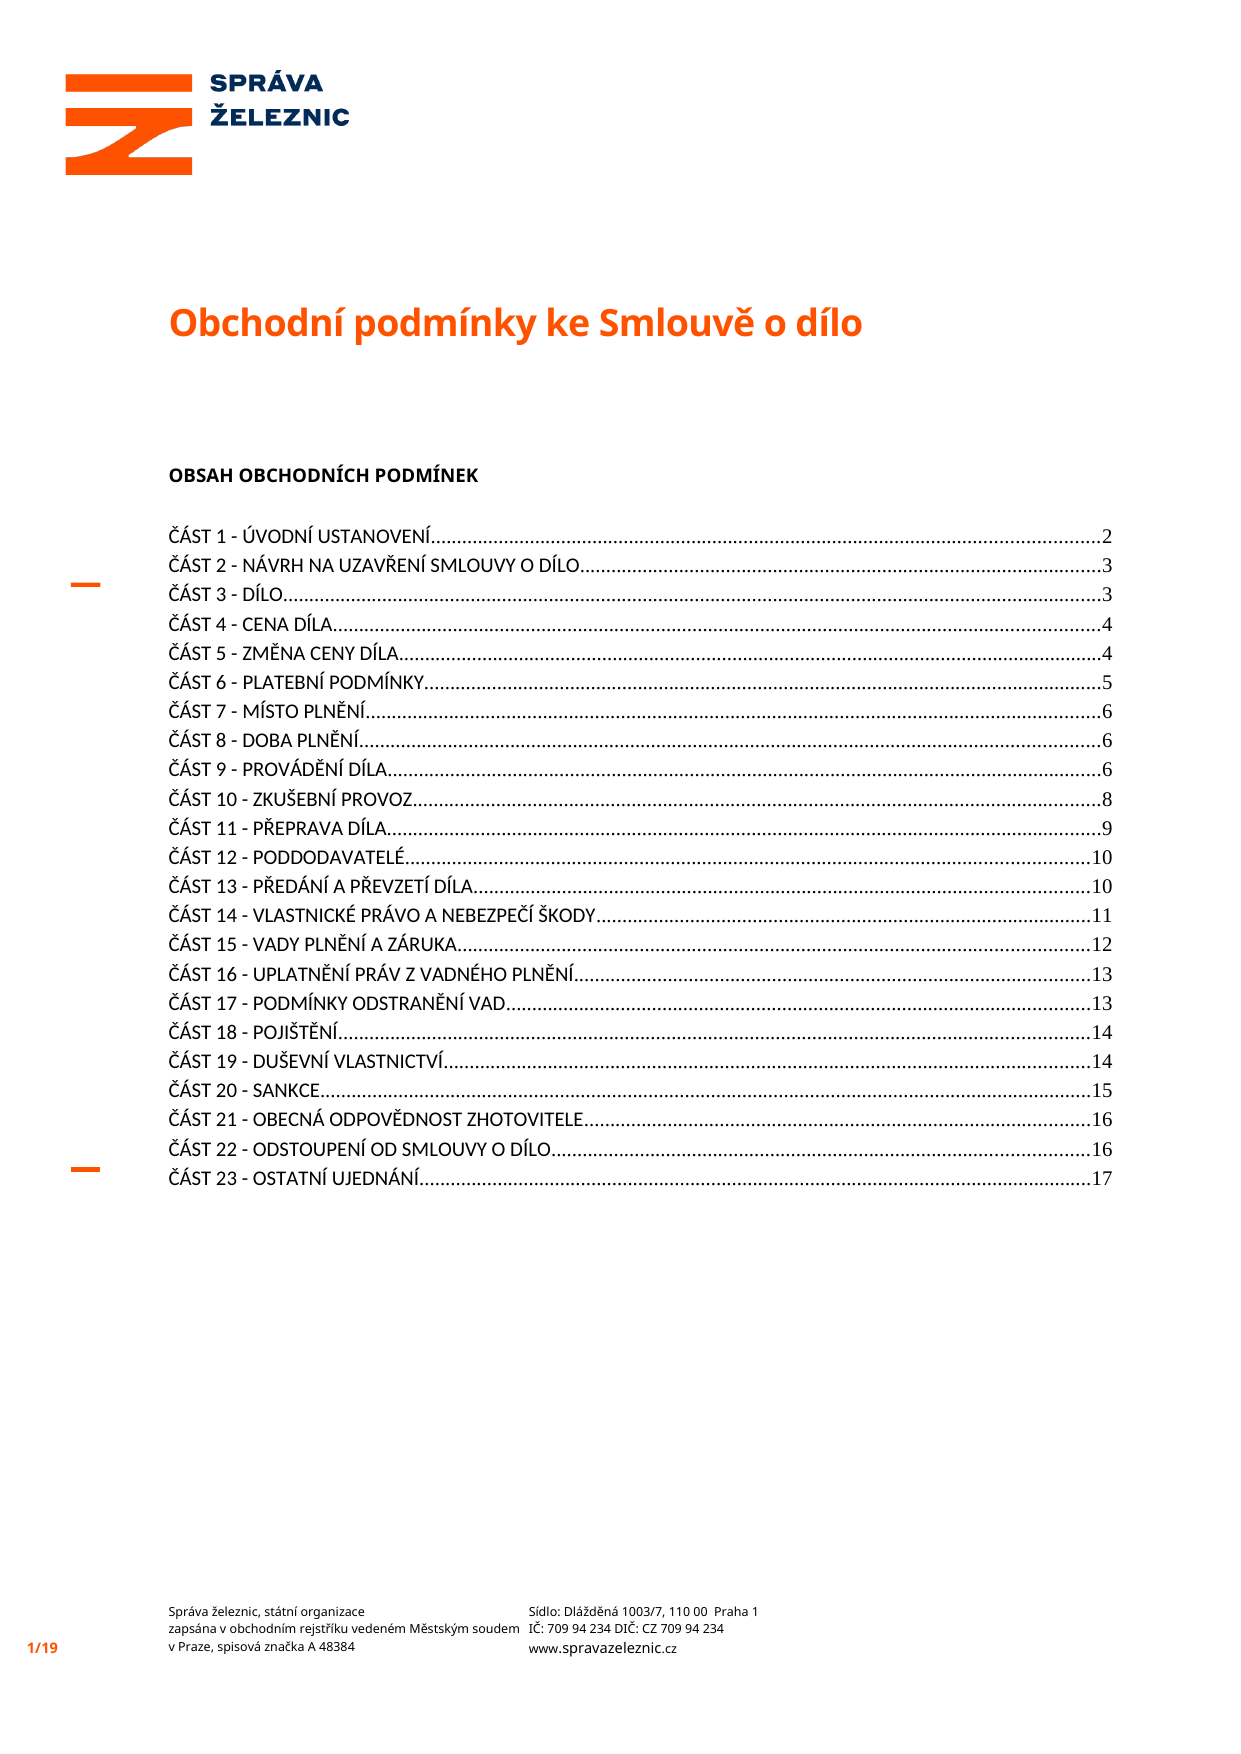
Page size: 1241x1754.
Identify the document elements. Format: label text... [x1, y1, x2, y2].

text ČÁST 2 - NÁVRH NA UZAVŘENÍ SMLOUVY O DÍLO 3 [168, 552, 1072, 578]
picture [65, 70, 349, 175]
text ČÁST 6 - PLATEBNÍ PODMÍNKY 5 [168, 669, 1072, 694]
subtitle Obchodní podmínky ke Smlouvě o dílo [168, 297, 1072, 348]
text ČÁST 8 - DOBA PLNĚNÍ 6 [168, 727, 1072, 753]
text ČÁST 13 - PŘEDÁNÍ A PŘEVZETÍ DÍLA 10 [168, 873, 1072, 899]
text ČÁST 21 - OBECNÁ ODPOVĚDNOST ZHOTOVITELE 16 [168, 1107, 1072, 1132]
text ČÁST 15 - VADY PLNĚNÍ A ZÁRUKA 12 [168, 932, 1072, 957]
text ČÁST 7 - MÍSTO PLNĚNÍ 6 [168, 698, 1072, 724]
text ČÁST 16 - UPLATNĚNÍ PRÁV Z VADNÉHO PLNĚNÍ 13 [168, 961, 1072, 986]
text ČÁST 23 - OSTATNÍ UJEDNÁNÍ 17 [168, 1165, 1072, 1190]
text ČÁST 14 - VLASTNICKÉ PRÁVO A NEBEZPEČÍ ŠKODY 11 [168, 902, 1072, 928]
text ČÁST 5 - ZMĚNA CENY DÍLA 4 [168, 640, 1072, 665]
text ČÁST 12 - PODDODAVATELÉ 10 [168, 844, 1072, 869]
text ČÁST 19 - DUŠEVNÍ VLASTNICTVÍ 14 [168, 1048, 1072, 1074]
text ČÁST 17 - PODMÍNKY ODSTRANĚNÍ VAD 13 [168, 990, 1072, 1015]
text ČÁST 9 - PROVÁDĚNÍ DÍLA 6 [168, 757, 1072, 782]
text ČÁST 1 - ÚVODNÍ USTANOVENÍ 2 [168, 523, 1072, 549]
text ČÁST 10 - ZKUŠEBNÍ PROVOZ 8 [168, 786, 1072, 811]
text ČÁST 18 - POJIŠTĚNÍ 14 [168, 1019, 1072, 1044]
text OBSAH OBCHODNÍCH PODMÍNEK [168, 462, 1072, 487]
text ČÁST 20 - SANKCE 15 [168, 1077, 1072, 1103]
text ČÁST 22 - ODSTOUPENÍ OD SMLOUVY O DÍLO 16 [168, 1136, 1072, 1161]
text ČÁST 3 - DÍLO 3 [168, 582, 1072, 607]
text ČÁST 4 - CENA DÍLA 4 [168, 611, 1072, 636]
text ČÁST 11 - PŘEPRAVA DÍLA 9 [168, 815, 1072, 840]
